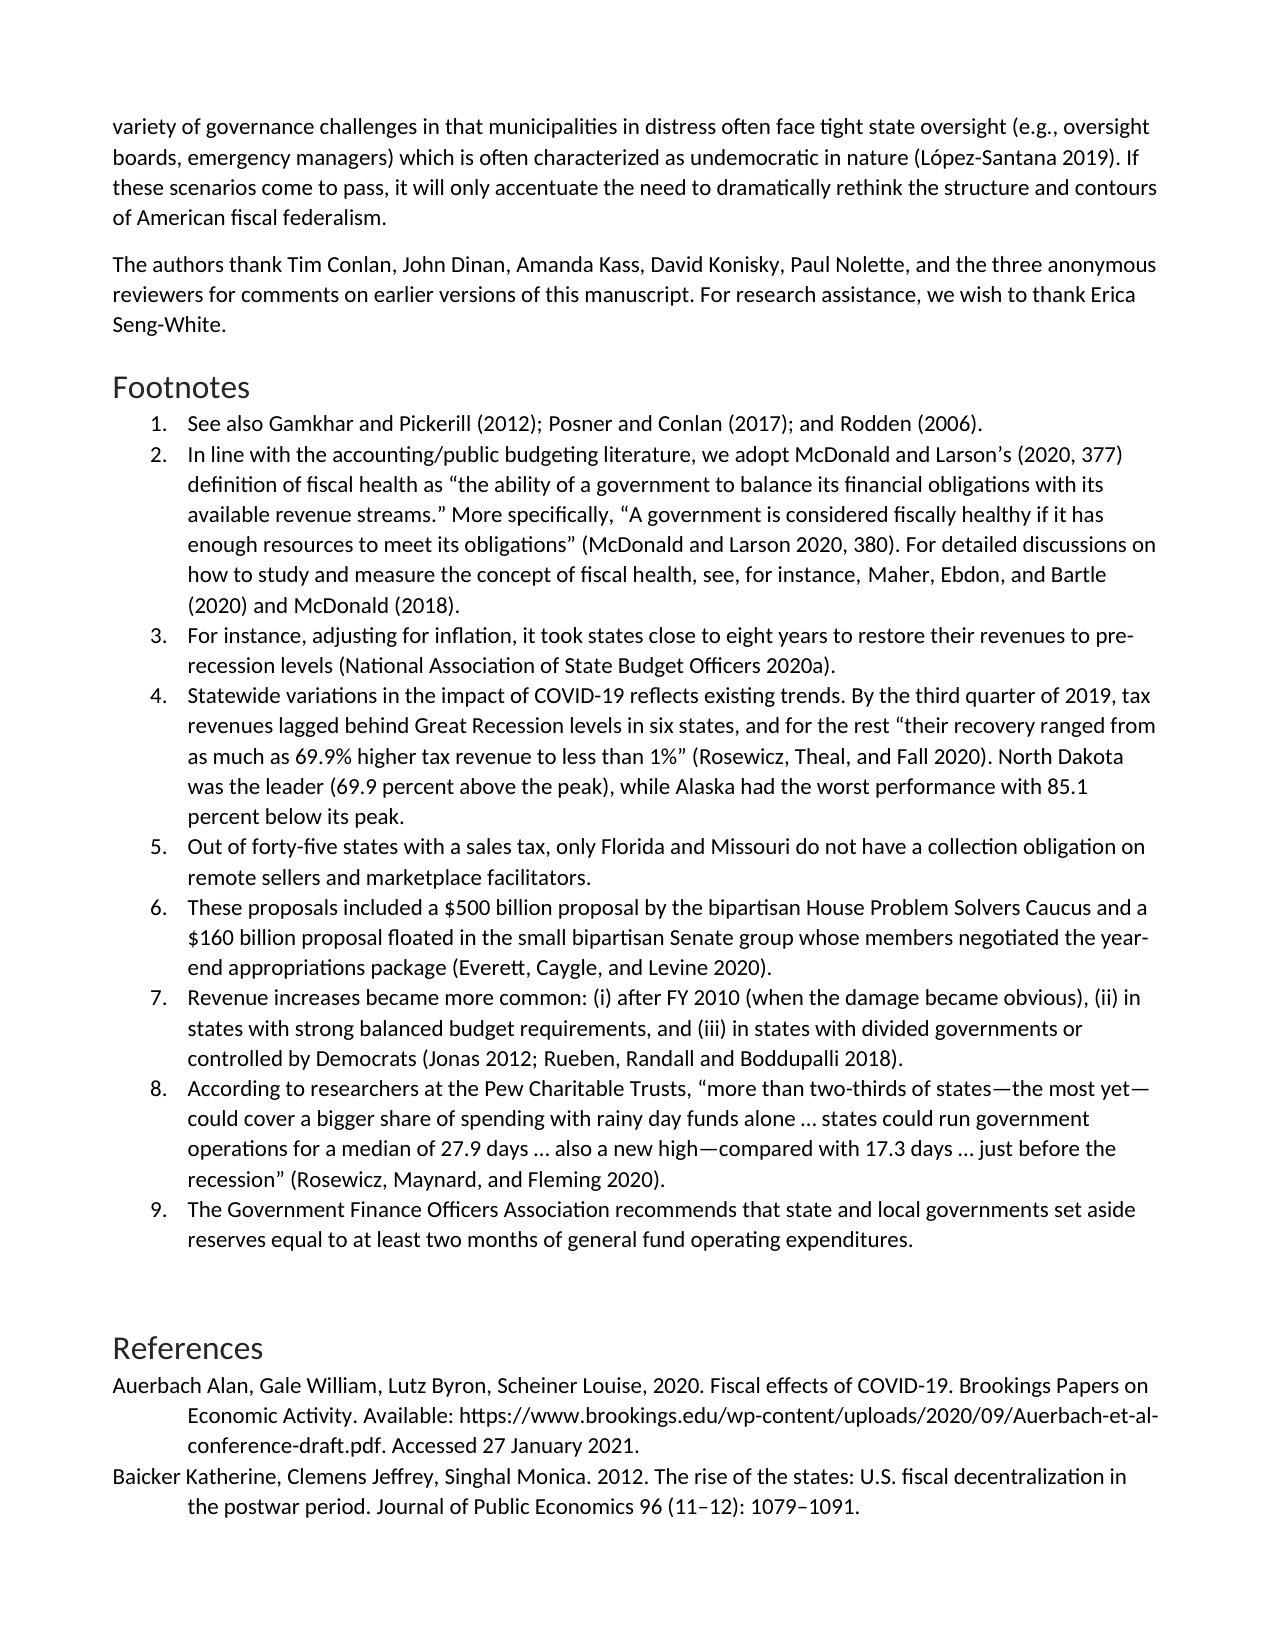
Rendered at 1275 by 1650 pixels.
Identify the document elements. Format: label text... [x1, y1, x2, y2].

list The Government Finance Officers Association recommends that state and local governments set aside reserves equal to at least two months of general fund operating expenditures. [150, 1195, 1162, 1253]
text Baicker Katherine, Clemens Jeffrey, Singhal Monica. 2012. The rise of the states: U.S. fiscal decentralization in the postwar period. Journal of Public Economics 96 (11–12): 1079–1091. [112, 1462, 1162, 1520]
list For instance, adjusting for inflation, it took states close to eight years to restore their revenues to pre-recession levels (National Association of State Budget Officers 2020a). [150, 621, 1162, 679]
list Out of forty-five states with a sales tax, only Florida and Missouri do not have a collection obligation on remote sellers and marketplace facilitators. [150, 832, 1162, 891]
list See also Gamkhar and Pickerill (2012); Posner and Conlan (2017); and Rodden (2006). [150, 409, 1162, 438]
list According to researchers at the Pew Charitable Trusts, “more than two-thirds of states—the most yet—could cover a bigger share of spending with rainy day funds alone … states could run government operations for a median of 27.9 days … also a new high—compared with 17.3 days … just before the recession” (Rosewicz, Maynard, and Fleming 2020). [150, 1074, 1162, 1193]
subtitle Footnotes [112, 366, 1162, 406]
text The authors thank Tim Conlan, John Dinan, Amanda Kass, David Konisky, Paul Nolette, and the three anonymous reviewers for comments on earlier versions of this manuscript. For research assistance, we wish to thank Erica Seng-White. [112, 250, 1162, 338]
list Revenue increases became more common: (i) after FY 2010 (when the damage became obvious), (ii) in states with strong balanced budget requirements, and (iii) in states with divided governments or controlled by Democrats (Jonas 2012; Rueben, Randall and Boddupalli 2018). [150, 983, 1162, 1072]
subtitle References [112, 1327, 1162, 1368]
list In line with the accounting/public budgeting literature, we adopt McDonald and Larson’s (2020, 377) definition of fiscal health as “the ability of a government to balance its financial obligations with its available revenue streams.” More specifically, “A government is considered fiscally healthy if it has enough resources to meet its obligations” (McDonald and Larson 2020, 380). For detailed discussions on how to study and measure the concept of fiscal health, see, for instance, Maher, Ebdon, and Bartle (2020) and McDonald (2018). [150, 440, 1162, 619]
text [112, 112, 1162, 231]
list Statewide variations in the impact of COVID-19 reflects existing trends. By the third quarter of 2019, tax revenues lagged behind Great Recession levels in six states, and for the rest “their recovery ranged from as much as 69.9% higher tax revenue to less than 1%” (Rosewicz, Theal, and Fall 2020). North Dakota was the leader (69.9 percent above the peak), while Alaska had the worst performance with 85.1 percent below its peak. [150, 681, 1162, 830]
list These proposals included a $500 billion proposal by the bipartisan House Problem Solvers Caucus and a $160 billion proposal floated in the small bipartisan Senate group whose members negotiated the year-end appropriations package (Everett, Caygle, and Levine 2020). [150, 893, 1162, 981]
text Auerbach Alan, Gale William, Lutz Byron, Scheiner Louise, 2020. Fiscal effects of COVID-19. Brookings Papers on Economic Activity. Available: https://www.brookings.edu/wp-content/uploads/2020/09/Auerbach-et-al-conference-draft.pdf. Accessed 27 January 2021. [112, 1371, 1162, 1460]
